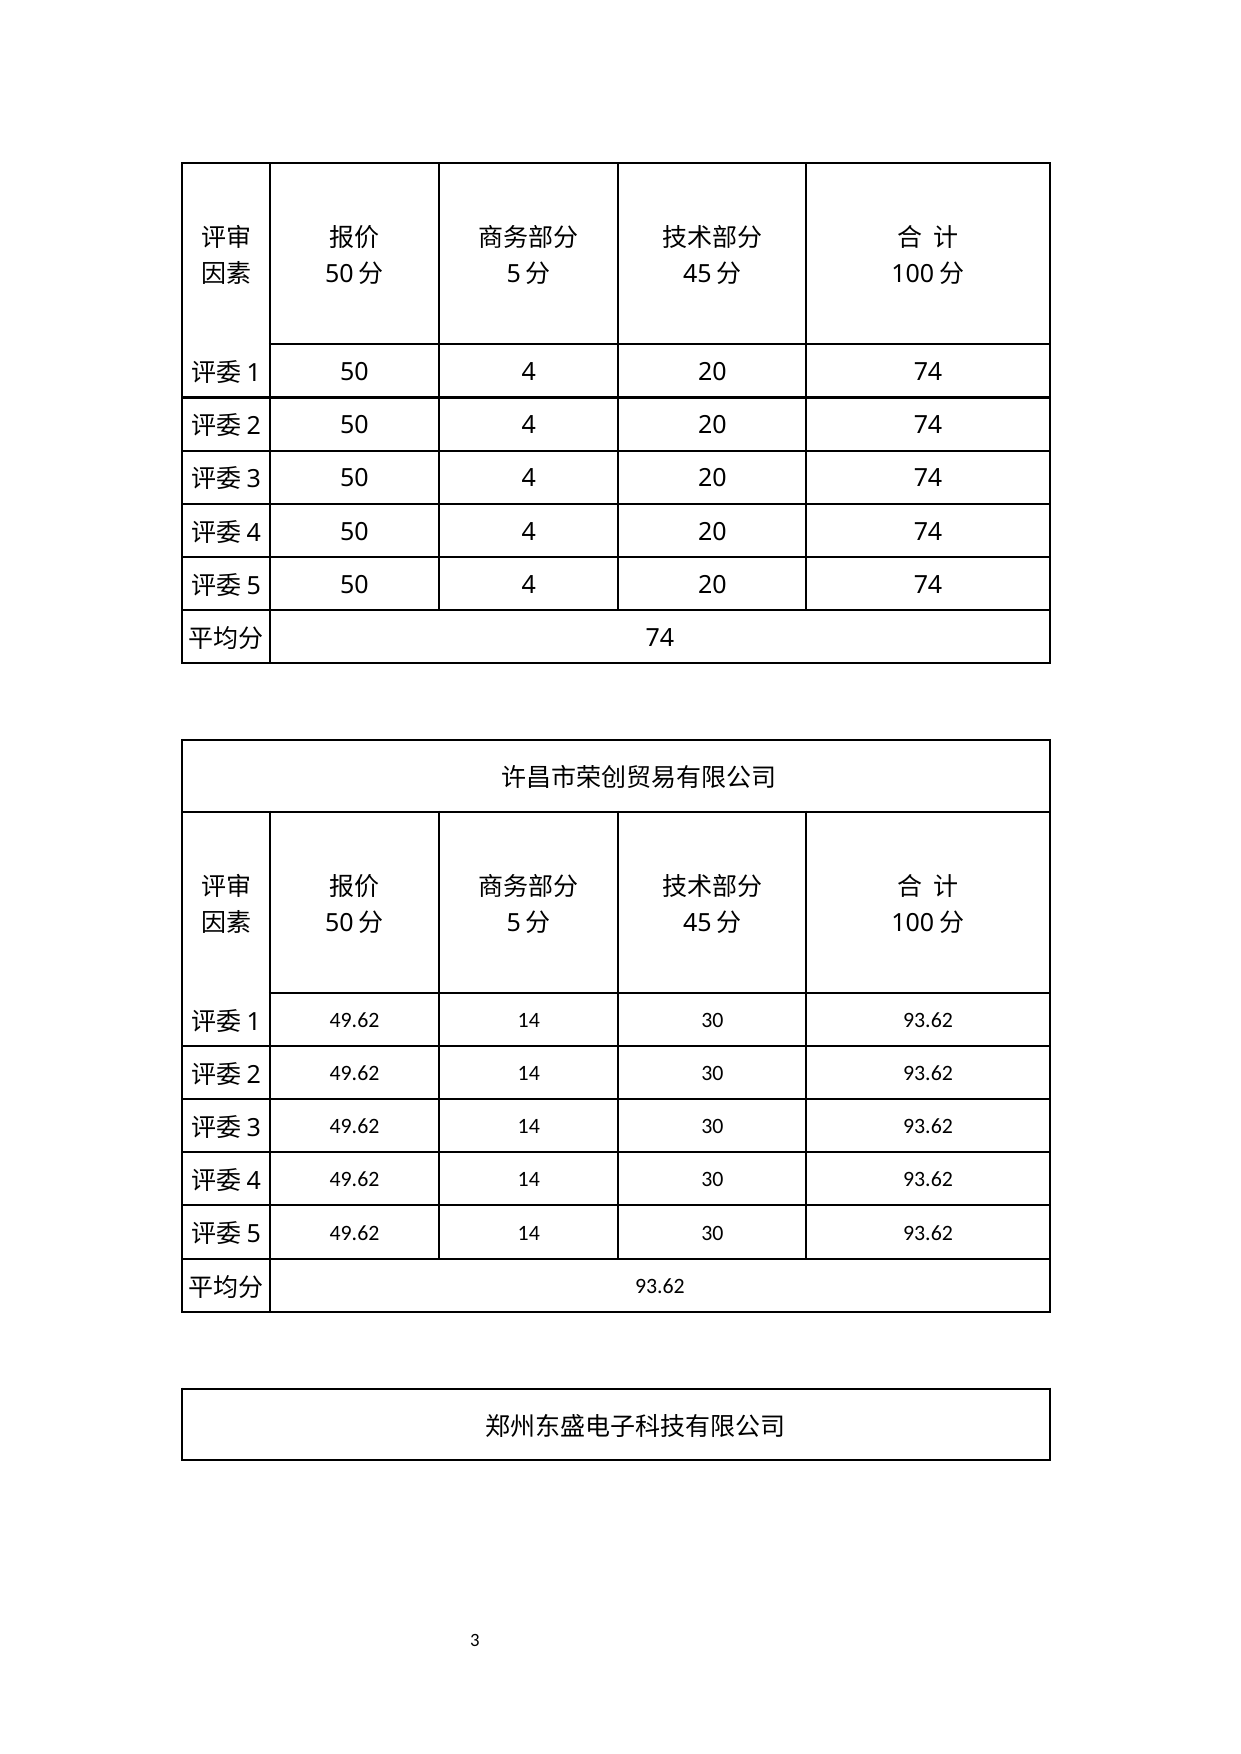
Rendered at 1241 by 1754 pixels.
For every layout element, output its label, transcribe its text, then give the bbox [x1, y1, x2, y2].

table_cell 评委1 [183, 992, 269, 1045]
table_cell 30 [619, 1047, 805, 1098]
table_cell 50 [271, 558, 438, 609]
table_header 郑州东盛电子科技有限公司 [183, 1390, 1049, 1459]
table_header 许昌市荣创贸易有限公司 [183, 741, 1049, 811]
table_cell 20 [619, 505, 805, 556]
table_cell 14 [440, 1100, 617, 1151]
table_cell 30 [619, 994, 805, 1045]
table_cell 74 [271, 611, 1049, 662]
table_cell 74 [807, 558, 1049, 609]
table_cell 49.62 [271, 1047, 438, 1098]
table_cell 评委1 [183, 343, 269, 396]
table_cell 14 [440, 1206, 617, 1257]
table_cell 4 [440, 452, 617, 503]
table_cell 30 [619, 1153, 805, 1204]
table_cell 49.62 [271, 994, 438, 1045]
table_cell 合 计 100分 [807, 164, 1049, 343]
table_cell 49.62 [271, 1206, 438, 1257]
table_cell 4 [440, 399, 617, 449]
table_cell 20 [619, 558, 805, 609]
table_cell 4 [440, 505, 617, 556]
table_cell 93.62 [807, 1100, 1049, 1151]
table_cell 评委5 [183, 1206, 269, 1257]
table_cell 20 [619, 399, 805, 449]
table_cell 93.62 [271, 1260, 1049, 1311]
table_cell 评委4 [183, 505, 269, 556]
table_cell 技术部分 45分 [619, 164, 805, 343]
table_cell 50 [271, 399, 438, 449]
table_cell 评审 因素 [183, 813, 269, 992]
table_cell 商务部分 5分 [440, 164, 617, 343]
table_cell 74 [807, 505, 1049, 556]
table_cell 93.62 [807, 1206, 1049, 1257]
table_cell 74 [807, 452, 1049, 503]
table_cell 4 [440, 345, 617, 396]
table_cell 报价 50分 [271, 813, 438, 992]
table_cell 报价 50分 [271, 164, 438, 343]
table_cell 评审 因素 [183, 164, 269, 343]
table_cell 49.62 [271, 1100, 438, 1151]
table_cell 93.62 [807, 994, 1049, 1045]
table_cell 合 计 100分 [807, 813, 1049, 992]
table_cell 4 [440, 558, 617, 609]
table_cell 平均分 [183, 1260, 269, 1311]
table_cell 50 [271, 345, 438, 396]
table_cell 74 [807, 345, 1049, 396]
table_cell 50 [271, 452, 438, 503]
table_cell 93.62 [807, 1047, 1049, 1098]
table_cell 评委2 [183, 1047, 269, 1098]
table_cell 74 [807, 399, 1049, 449]
table_cell 20 [619, 452, 805, 503]
table_cell 平均分 [183, 611, 269, 662]
table_cell 14 [440, 994, 617, 1045]
table_cell 30 [619, 1100, 805, 1151]
table_cell 14 [440, 1153, 617, 1204]
table_cell 93.62 [807, 1153, 1049, 1204]
table_cell 50 [271, 505, 438, 556]
table_cell 评委2 [183, 399, 269, 449]
table_cell 评委3 [183, 1100, 269, 1151]
table_cell 49.62 [271, 1153, 438, 1204]
table_cell 评委5 [183, 558, 269, 609]
table_cell 评委3 [183, 452, 269, 503]
table_cell 商务部分 5分 [440, 813, 617, 992]
table_cell 20 [619, 345, 805, 396]
table_cell 14 [440, 1047, 617, 1098]
table_cell 30 [619, 1206, 805, 1257]
table_cell 技术部分 45分 [619, 813, 805, 992]
table_cell 评委4 [183, 1153, 269, 1204]
